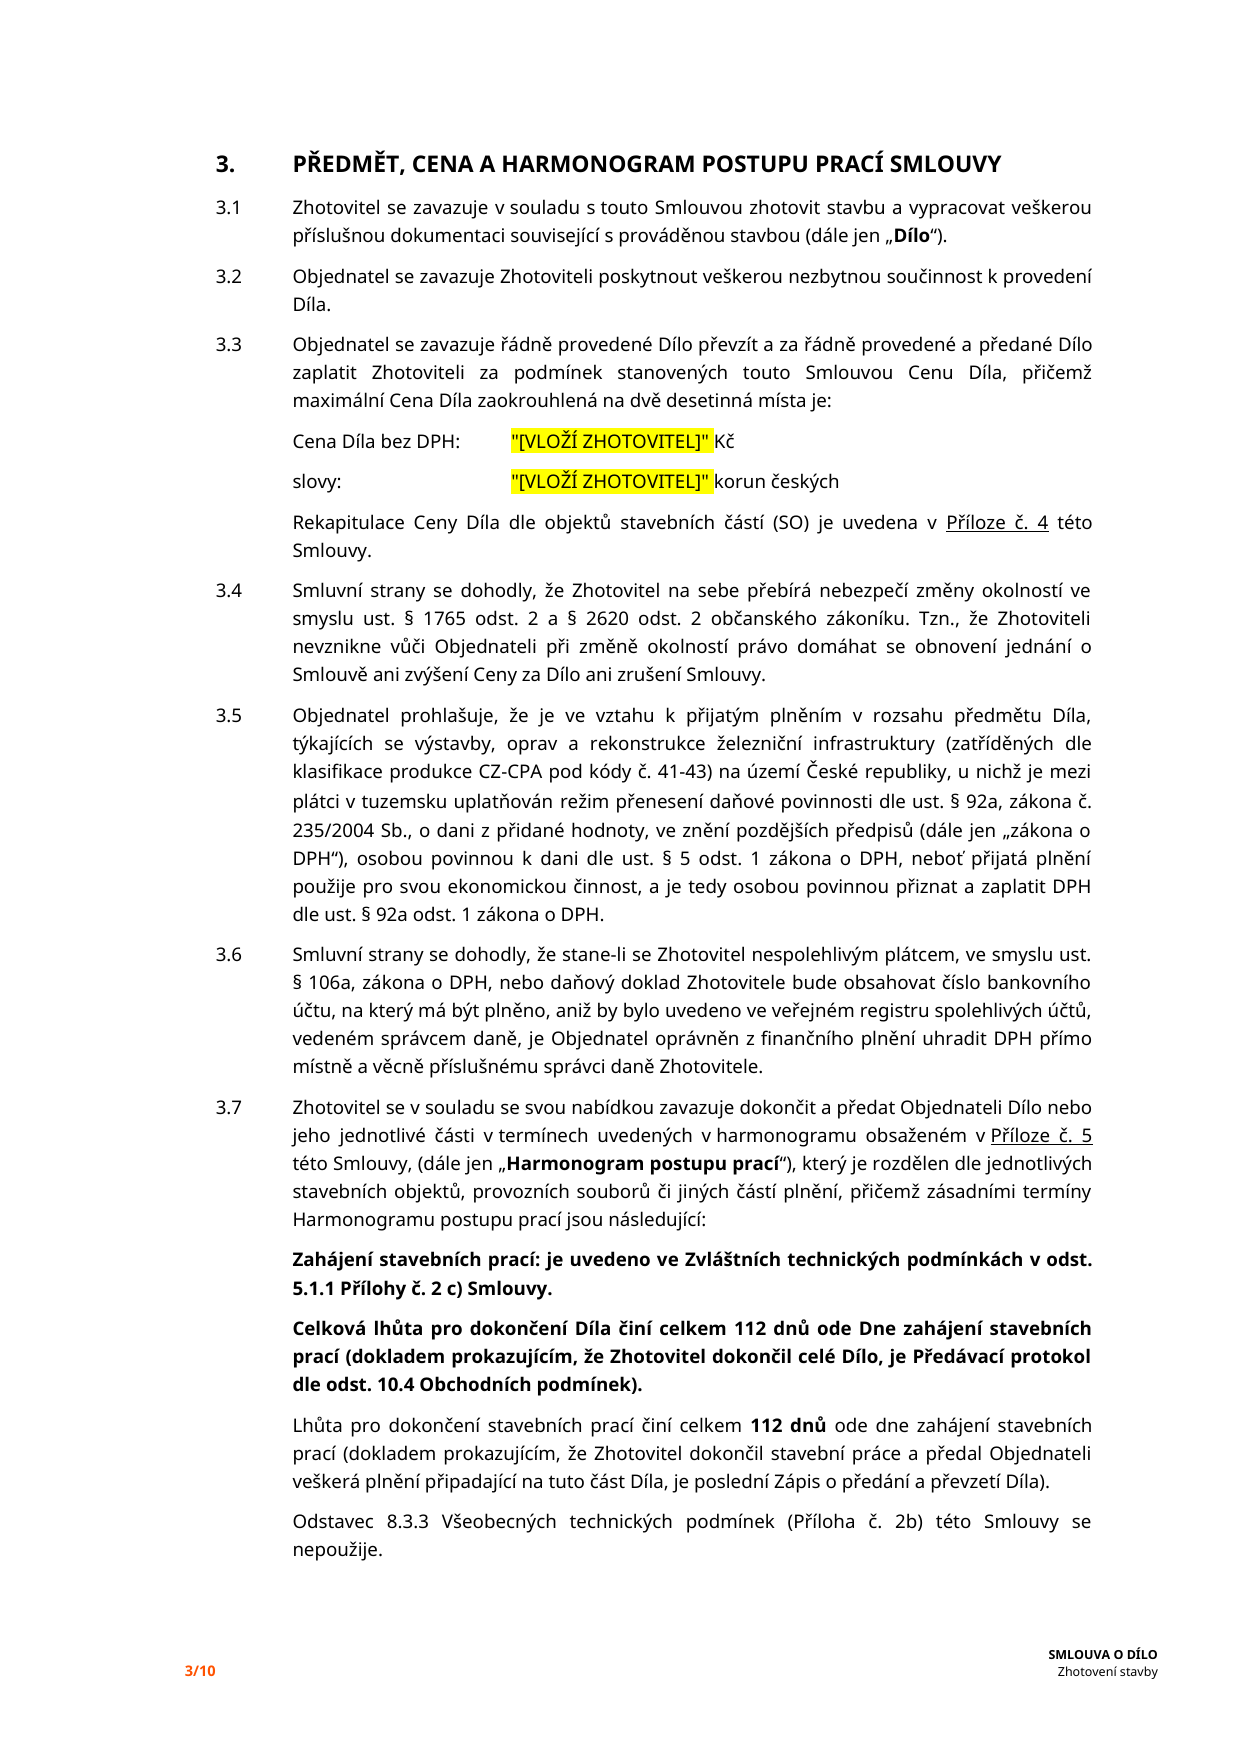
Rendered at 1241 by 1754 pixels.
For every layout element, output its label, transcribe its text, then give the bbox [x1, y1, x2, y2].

text Objednatel prohlašuje, že je ve vztahu k přijatým plněním v rozsahu předmětu Díla, týkajících se výstavby, oprav a rekonstrukce železniční infrastruktury (zatříděných dle klasifikace produkce CZ-CPA pod kódy č. 41-43) na území České republiky, u nichž je mezi plátci v tuzemsku uplatňován režim přenesení daňové povinnosti dle ust. § 92a, zákona č. 235/2004 Sb., o dani z přidané hodnoty, ve znění pozdějších předpisů (dále jen „zákona o DPH“), osobou povinnou k dani dle ust. § 5 odst. 1 zákona o DPH, neboť přijatá plnění použije pro svou ekonomickou činnost, a je tedy osobou povinnou přiznat a zaplatit DPH dle ust. § 92a odst. 1 zákona o DPH. [216, 702, 1093, 927]
text Zhotovitel se v souladu se svou nabídkou zavazuje dokončit a předat Objednateli Dílo nebo jeho jednotlivé části v termínech uvedených v harmonogramu obsaženém v Příloze č. 5 této Smlouvy, (dále jen „Harmonogram postupu prací“), který je rozdělen dle jednotlivých stavebních objektů, provozních souborů či jiných částí plnění, přičemž zásadními termíny Harmonogramu postupu prací jsou následující: [216, 1094, 1093, 1232]
text Cena Díla bez DPH: Kč [714, 428, 1093, 453]
text Odstavec 8.3.3 Všeobecných technických podmínek (Příloha č. 2b) této Smlouvy se nepoužije. [292, 1508, 1093, 1562]
text Lhůta pro dokončení stavebních prací činí celkem 112 dnů ode dne zahájení stavebních prací (dokladem prokazujícím, že Zhotovitel dokončil stavební práce a předal Objednateli veškerá plnění připadající na tuto část Díla, je poslední Zápis o předání a převzetí Díla). [292, 1412, 1093, 1493]
text Rekapitulace Ceny Díla dle objektů stavebních částí (SO) je uvedena v Příloze č. 4 této Smlouvy. [292, 509, 1093, 563]
text Smluvní strany se dohodly, že stane-li se Zhotovitel nespolehlivým plátcem, ve smyslu ust. § 106a, zákona o DPH, nebo daňový doklad Zhotovitele bude obsahovat číslo bankovního účtu, na který má být plněno, aniž by bylo uvedeno ve veřejném registru spolehlivých účtů, vedeném správcem daně, je Objednatel oprávněn z finančního plnění uhradit DPH přímo místně a věcně příslušnému správci daně Zhotovitele. [216, 942, 1093, 1079]
text Objednatel se zavazuje Zhotoviteli poskytnout veškerou nezbytnou součinnost k provedení Díla. [216, 263, 1093, 316]
text PŘEDMĚT, CENA A HARMONOGRAM POSTUPU PRACÍ SMLOUVY [216, 147, 1093, 179]
text slovy: korun českých [292, 468, 1093, 494]
text Cena Díla bez DPH: Kč [292, 428, 511, 453]
text Celková lhůta pro dokončení Díla činí celkem 112 dnů ode Dne zahájení stavebních prací (dokladem prokazujícím, že Zhotovitel dokončil celé Dílo, je Předávací protokol dle odst. 10.4 Obchodních podmínek). [292, 1315, 1093, 1397]
text Smluvní strany se dohodly, že Zhotovitel na sebe přebírá nebezpečí změny okolností ve smyslu ust. § 1765 odst. 2 a § 2620 odst. 2 občanského zákoníku. Tzn., že Zhotoviteli nevznikne vůči Objednateli při změně okolností právo domáhat se obnovení jednání o Smlouvě ani zvýšení Ceny za Dílo ani zrušení Smlouvy. [216, 578, 1093, 687]
text Zahájení stavebních prací: je uvedeno ve Zvláštních technických podmínkách v odst. 5.1.1 Přílohy č. 2 c) Smlouvy. [292, 1247, 1093, 1300]
text Objednatel se zavazuje řádně provedené Dílo převzít a za řádně provedené a předané Dílo zaplatit Zhotoviteli za podmínek stanovených touto Smlouvou Cenu Díla, přičemž maximální Cena Díla zaokrouhlená na dvě desetinná místa je: [216, 331, 1093, 413]
text Zhotovitel se zavazuje v souladu s touto Smlouvou zhotovit stavbu a vypracovat veškerou příslušnou dokumentaci související s prováděnou stavbou (dále jen „Dílo“). [216, 194, 1093, 248]
